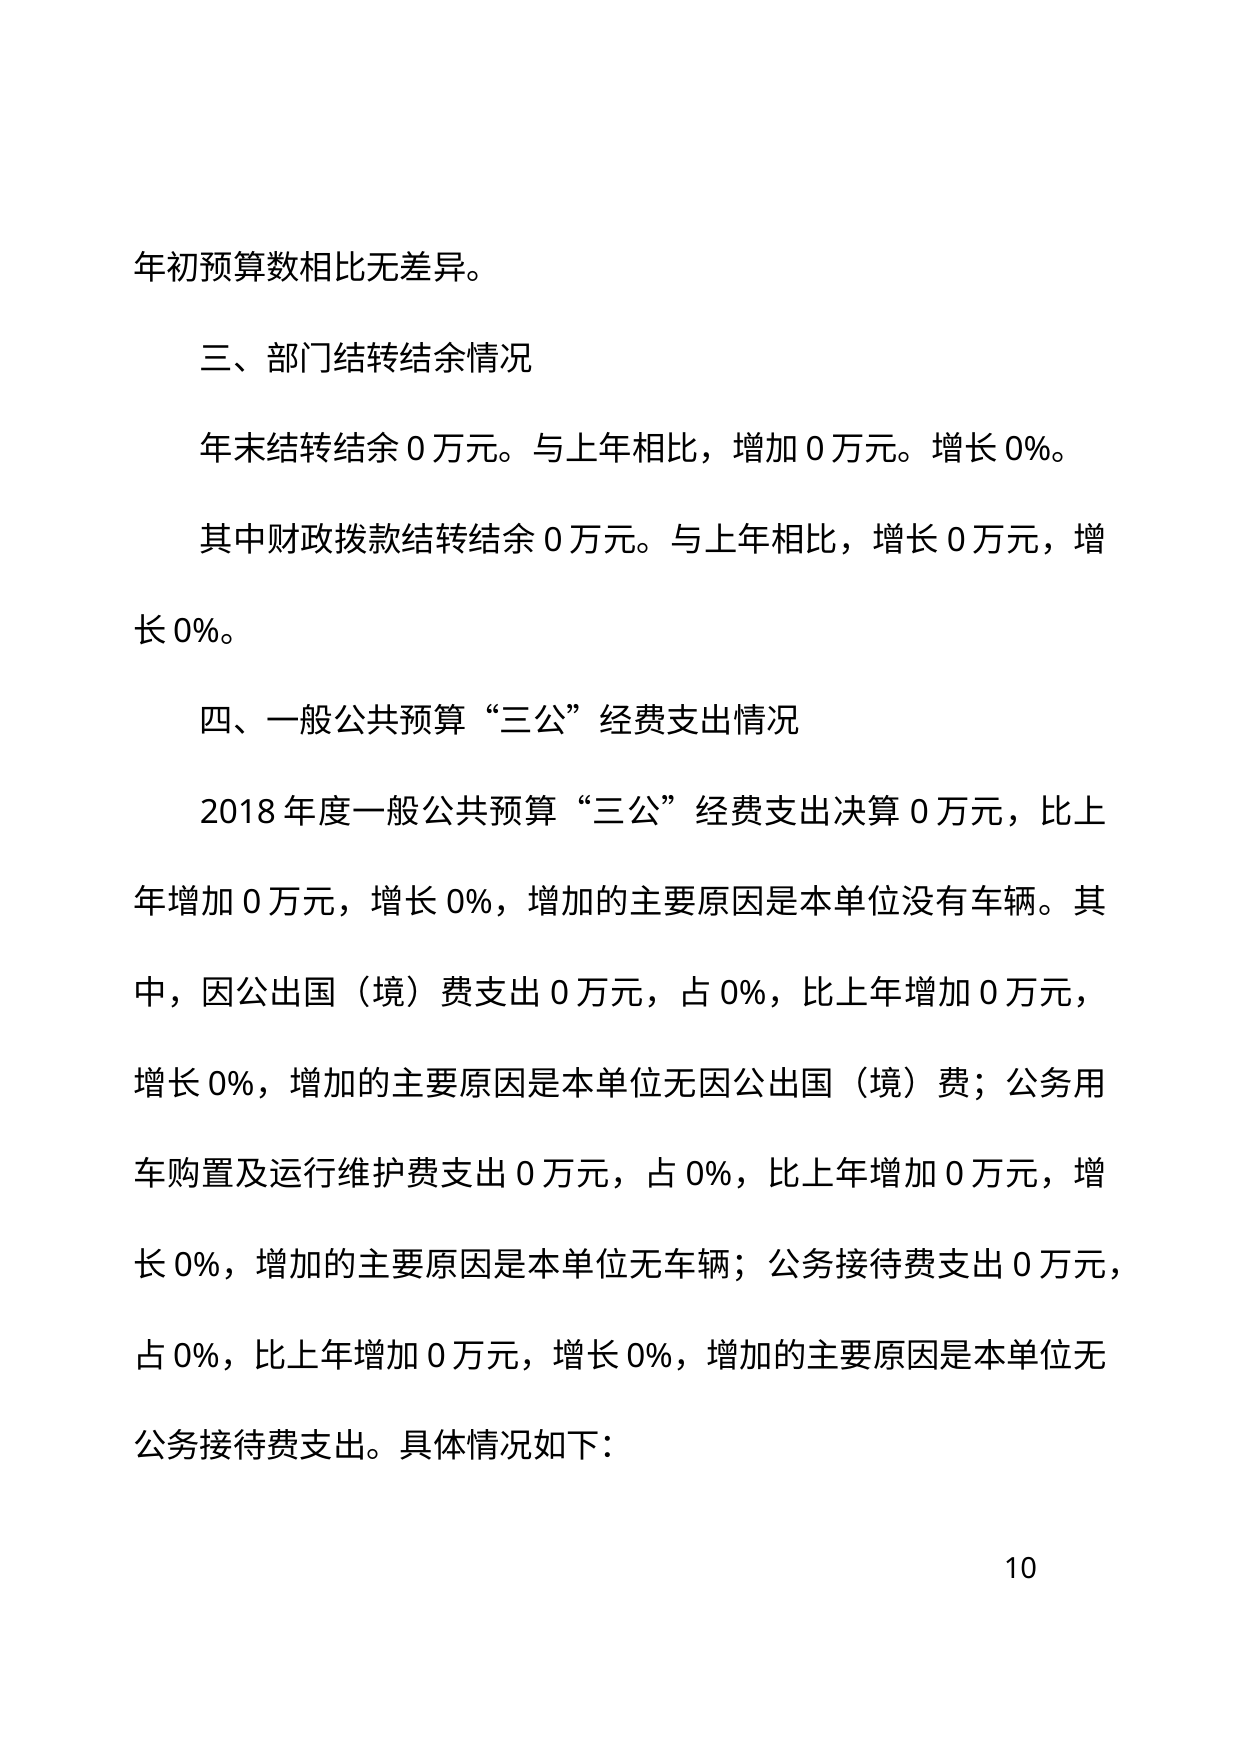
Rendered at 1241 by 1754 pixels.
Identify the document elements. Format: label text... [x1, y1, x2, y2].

text 四、一般公共预算“三公”经费支出情况 [133, 673, 1107, 764]
text 三、部门结转结余情况 [133, 311, 1107, 401]
text 年末结转结余0万元。与上年相比，增加0万元。增长0%。 [133, 401, 1107, 492]
text 2018年度一般公共预算“三公”经费支出决算0万元，比上年增加0万元，增长0%，增加的主要原因是本单位没有车辆。其中，因公出国（境）费支出0万元，占0%，比上年增加0万元，增长0%，增加的主要原因是本单位无因公出国（境）费；公务用车购置及运行维护费支出0万元，占0%，比上年增加0万元，增长0%，增加的主要原因是本单位无车辆；公务接待费支出0万元，占0%，比上年增加0万元，增长0%，增加的主要原因是本单位无公务接待费支出。具体情况如下： [133, 764, 1107, 1489]
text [133, 220, 1107, 311]
text 其中财政拨款结转结余0万元。与上年相比，增长0万元，增长0%。 [133, 492, 1107, 673]
